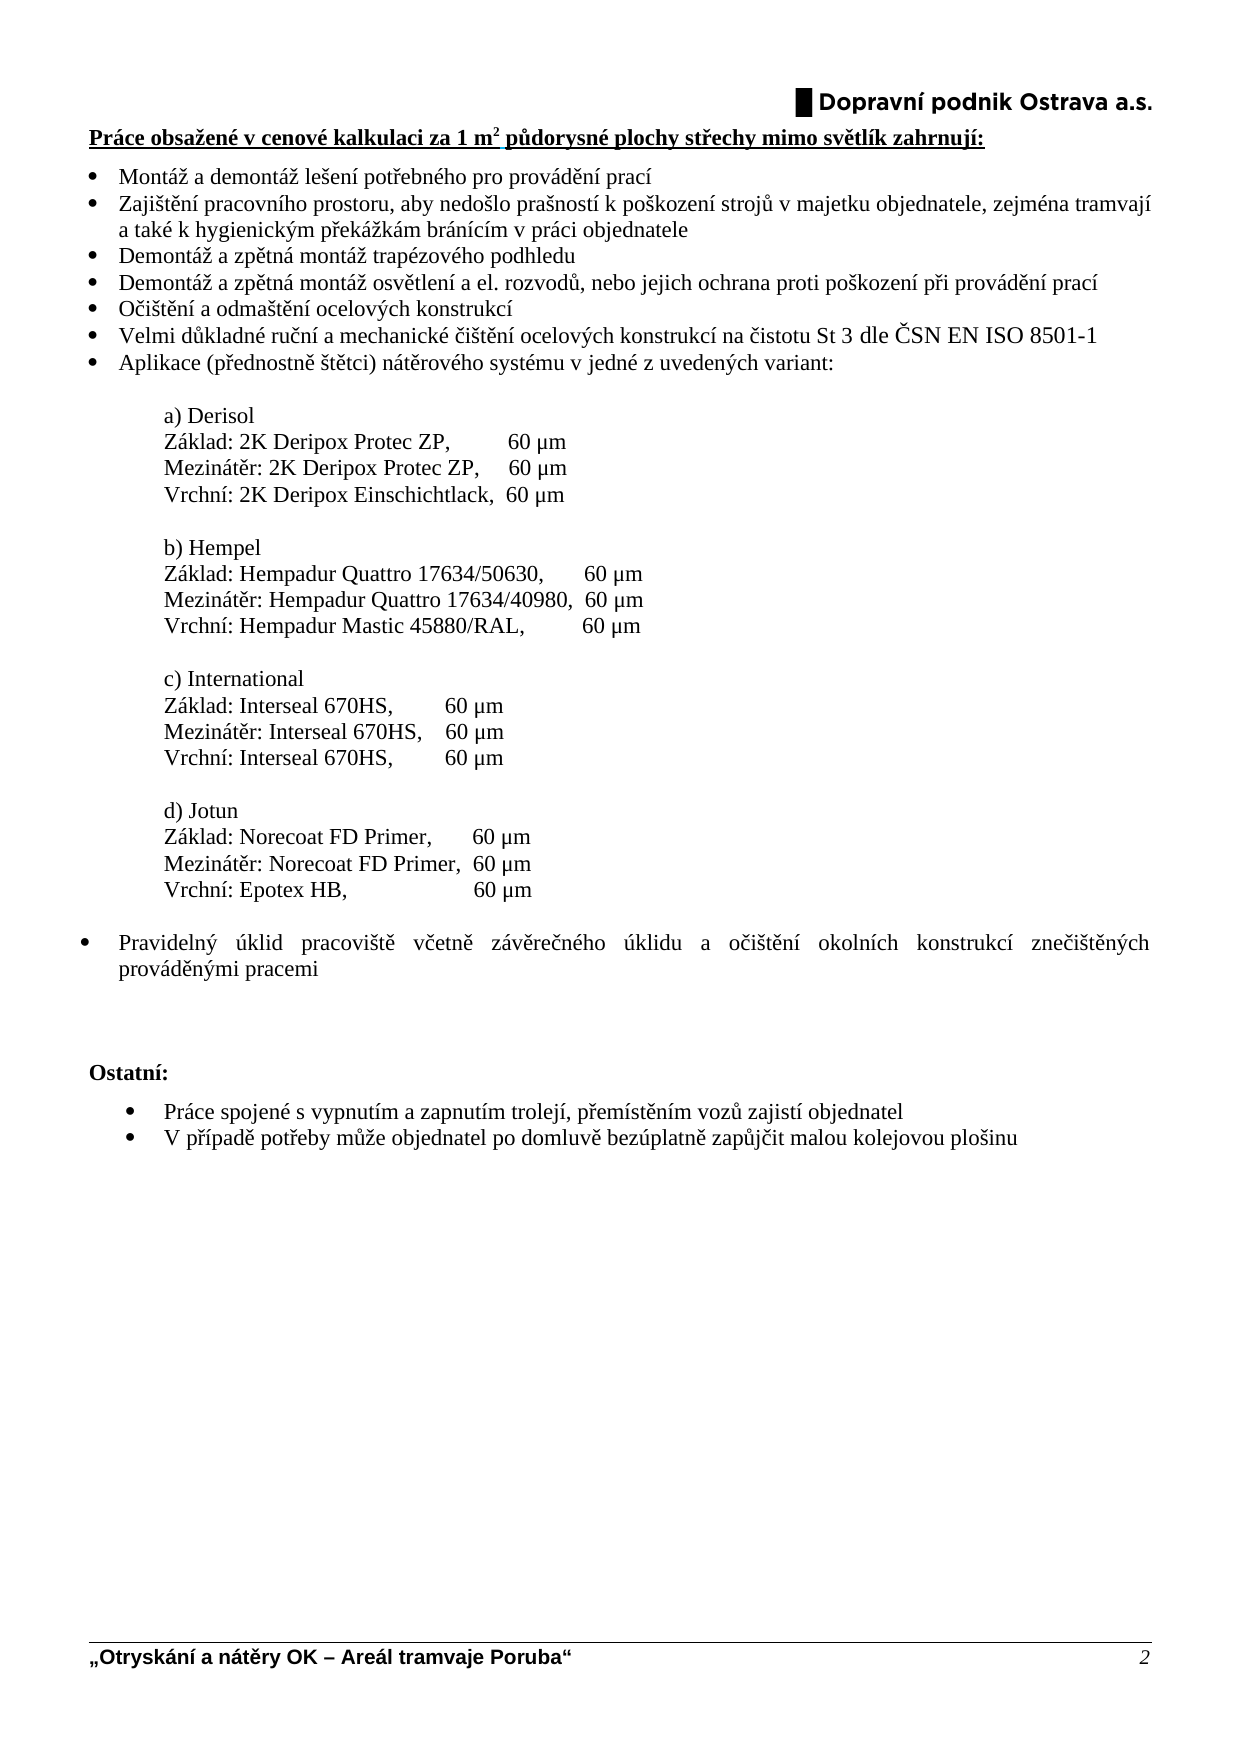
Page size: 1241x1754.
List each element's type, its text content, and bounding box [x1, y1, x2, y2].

list Velmi důkladné ruční a mechanické čištění ocelových konstrukcí na čistotu St 3 dle ČSN EN ISO 8501-1 [89, 321, 1152, 349]
text Mezinátěr: Interseal 670HS, 60 μm [164, 718, 1152, 744]
list Vrchní: Hempadur Mastic 45880/RAL, 60 μm [164, 613, 1152, 639]
text Vrchní: Interseal 670HS, 60 μm [164, 744, 1152, 771]
list Aplikace (přednostně štětci) nátěrového systému v jedné z uvedených variant: [89, 349, 1152, 375]
list V případě potřeby může objednatel po domluvě bezúplatně zapůjčit malou kolejovou plošinu [126, 1124, 1152, 1151]
text d) Jotun [164, 797, 1152, 823]
list Pravidelný úklid pracoviště včetně závěrečného úklidu a očištění okolních konstrukcí znečištěných prováděnými pracemi [81, 929, 1152, 982]
text a) Derisol [164, 402, 1152, 428]
list Práce spojené s vypnutím a zapnutím trolejí, přemístěním vozů zajistí objednatel [126, 1098, 1152, 1124]
text Základ: Hempadur Quattro 17634/50630, 60 μm [164, 560, 1152, 586]
text Základ: Interseal 670HS, 60 μm [164, 692, 1152, 718]
text Mezinátěr: Hempadur Quattro 17634/40980, 60 μm [164, 586, 1152, 613]
text Základ: 2K Deripox Protec ZP, 60 μm [164, 428, 1152, 454]
text Práce obsažené v cenové kalkulaci za 1 m2 půdorysné plochy střechy mimo světlík zahrnují: [89, 124, 1152, 151]
list Demontáž a zpětná montáž osvětlení a el. rozvodů, nebo jejich ochrana proti poškození při provádění prací [89, 269, 1152, 295]
text Mezinátěr: Norecoat FD Primer, 60 μm [164, 850, 1152, 876]
list Zajištění pracovního prostoru, aby nedošlo prašností k poškození strojů v majetku objednatele, zejména tramvají a také k hygienickým překážkám bránícím v práci objednatele [89, 190, 1152, 242]
text Mezinátěr: 2K Deripox Protec ZP, 60 μm [164, 454, 1152, 481]
text c) International [164, 665, 1152, 692]
text Ostatní: [89, 1059, 1152, 1086]
text Základ: Norecoat FD Primer, 60 μm [164, 823, 1152, 850]
list Očištění a odmaštění ocelových konstrukcí [89, 295, 1152, 321]
text b) Hempel [164, 533, 1152, 560]
list Montáž a demontáž lešení potřebného pro provádění prací [89, 163, 1152, 190]
list Vrchní: Epotex HB, 60 μm [164, 876, 1152, 902]
picture [795, 88, 1152, 117]
list Demontáž a zpětná montáž trapézového podhledu [89, 242, 1152, 269]
text Vrchní: 2K Deripox Einschichtlack, 60 μm [164, 481, 1152, 507]
